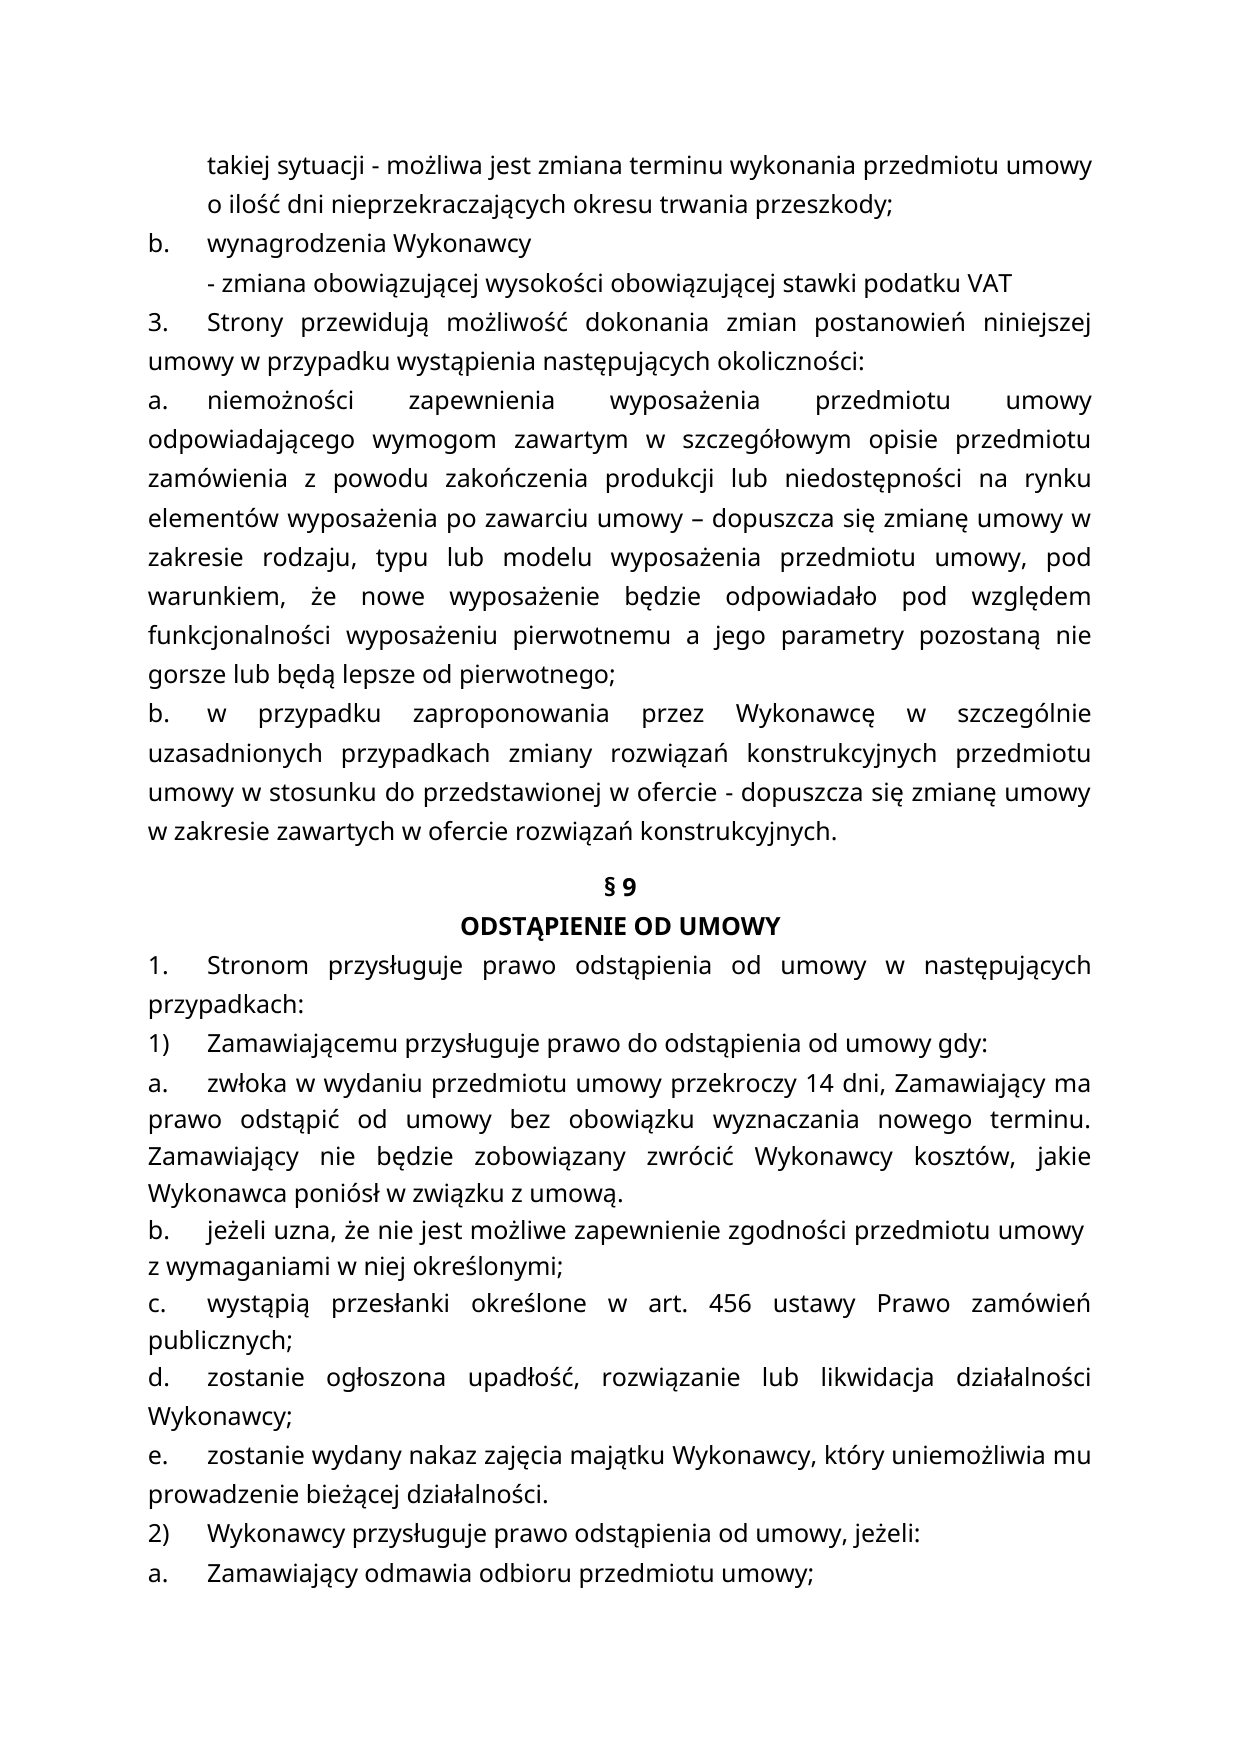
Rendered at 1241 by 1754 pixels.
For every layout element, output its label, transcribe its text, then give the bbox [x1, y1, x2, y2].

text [207, 148, 1092, 221]
list Zamawiający odmawia odbioru przedmiotu umowy; [148, 1555, 1092, 1589]
list Stronom przysługuje prawo odstąpienia od umowy w następujących przypadkach: [148, 948, 1092, 1021]
list wystąpią przesłanki określone w art. 456 ustawy Prawo zamówień publicznych; [148, 1286, 1092, 1357]
list wynagrodzenia Wykonawcy [148, 226, 1092, 260]
list niemożności zapewnienia wyposażenia przedmiotu umowy odpowiadającego wymogom zawartym w szczegółowym opisie przedmiotu zamówienia z powodu zakończenia produkcji lub niedostępności na rynku elementów wyposażenia po zawarciu umowy – dopuszcza się zmianę umowy w zakresie rodzaju, typu lub modelu wyposażenia przedmiotu umowy, pod warunkiem, że nowe wyposażenie będzie odpowiadało pod względem funkcjonalności wyposażeniu pierwotnemu a jego parametry pozostaną nie gorsze lub będą lepsze od pierwotnego; [148, 383, 1092, 691]
list Zamawiającemu przysługuje prawo do odstąpienia od umowy gdy: [148, 1026, 1092, 1060]
list zostanie wydany nakaz zajęcia majątku Wykonawcy, który uniemożliwia mu prowadzenie bieżącej działalności. [148, 1438, 1092, 1511]
list Strony przewidują możliwość dokonania zmian postanowień niniejszej umowy w przypadku wystąpienia następujących okoliczności: [148, 304, 1092, 378]
list Wykonawcy przysługuje prawo odstąpienia od umowy, jeżeli: [148, 1516, 1092, 1550]
text - zmiana obowiązującej wysokości obowiązującej stawki podatku VAT [148, 265, 1092, 299]
text ODSTĄPIENIE OD UMOWY [148, 908, 1092, 943]
list zostanie ogłoszona upadłość, rozwiązanie lub likwidacja działalności Wykonawcy; [148, 1359, 1092, 1433]
list jeżeli uzna, że nie jest możliwe zapewnienie zgodności przedmiotu umowy z wymaganiami w niej określonymi; [148, 1212, 1092, 1283]
list zwłoka w wydaniu przedmiotu umowy przekroczy 14 dni, Zamawiający ma prawo odstąpić od umowy bez obowiązku wyznaczania nowego terminu. Zamawiający nie będzie zobowiązany zwrócić Wykonawcy kosztów, jakie Wykonawca poniósł w związku z umową. [148, 1065, 1092, 1209]
text § 9 [148, 869, 1092, 903]
list w przypadku zaproponowania przez Wykonawcę w szczególnie uzasadnionych przypadkach zmiany rozwiązań konstrukcyjnych przedmiotu umowy w stosunku do przedstawionej w ofercie - dopuszcza się zmianę umowy w zakresie zawartych w ofercie rozwiązań konstrukcyjnych. [148, 696, 1092, 848]
